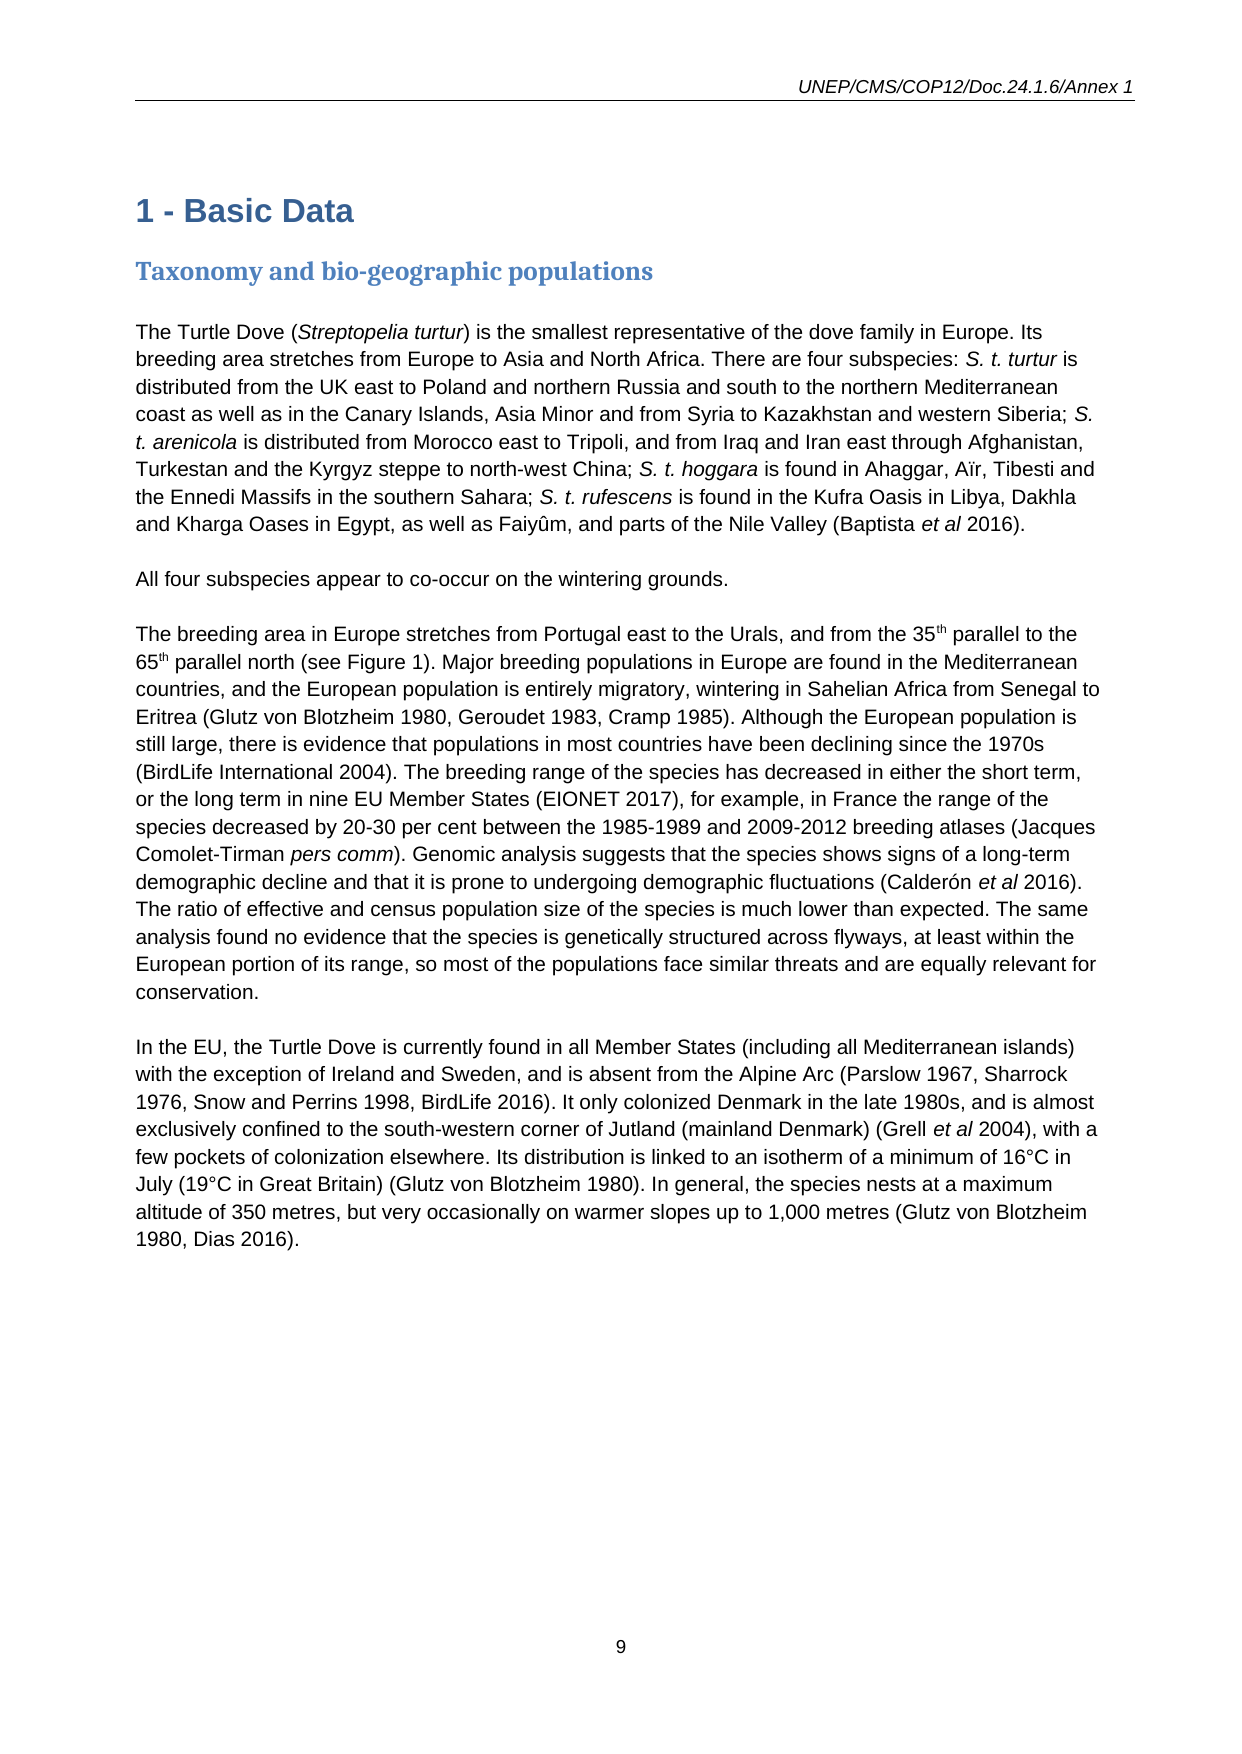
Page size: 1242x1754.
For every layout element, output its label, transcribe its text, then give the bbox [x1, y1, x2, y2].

text The Turtle Dove (Streptopelia turtur) is the smallest representative of the dove family in Europe. Its breeding area stretches from Europe to Asia and North Africa. There are four subspecies: S. t. turtur is distributed from the UK east to Poland and northern Russia and south to the northern Mediterranean coast as well as in the Canary Islands, Asia Minor and from Syria to Kazakhstan and western Siberia; S. t. arenicola is distributed from Morocco east to Tripoli, and from Iraq and Iran east through Afghanistan, Turkestan and the Kyrgyz steppe to north-west China; S. t. hoggara is found in Ahaggar, Aïr, Tibesti and the Ennedi Massifs in the southern Sahara; S. t. rufescens is found in the Kufra Oasis in Libya, Dakhla and Kharga Oases in Egypt, as well as Faiyûm, and parts of the Nile Valley (Baptista et al 2016). [135, 320, 1106, 536]
text 1 - Basic Data [135, 191, 1106, 230]
text In the EU, the Turtle Dove is currently found in all Member States (including all Mediterranean islands) with the exception of Ireland and Sweden, and is absent from the Alpine Arc (Parslow 1967, Sharrock 1976, Snow and Perrins 1998, BirdLife 2016). It only colonized Denmark in the late 1980s, and is almost exclusively confined to the south-western corner of Jutland (mainland Denmark) (Grell et al 2004), with a few pockets of colonization elsewhere. Its distribution is linked to an isotherm of a minimum of 16°C in July (19°C in Great Britain) (Glutz von Blotzheim 1980). In general, the species nests at a maximum altitude of 350 metres, but very occasionally on warmer slopes up to 1,000 metres (Glutz von Blotzheim 1980, Dias 2016). [135, 1035, 1106, 1251]
text Taxonomy and bio-geographic populations [135, 256, 1106, 288]
text The breeding area in Europe stretches from Portugal east to the Urals, and from the 35th parallel to the 65th parallel north (see Figure 1). Major breeding populations in Europe are found in the Mediterranean countries, and the European population is entirely migratory, wintering in Sahelian Africa from Senegal to Eritrea (Glutz von Blotzheim 1980, Geroudet 1983, Cramp 1985). Although the European population is still large, there is evidence that populations in most countries have been declining since the 1970s (BirdLife International 2004). The breeding range of the species has decreased in either the short term, or the long term in nine EU Member States (EIONET 2017), for example, in France the range of the species decreased by 20-30 per cent between the 1985-1989 and 2009-2012 breeding atlases (Jacques Comolet-Tirman pers comm). Genomic analysis suggests that the species shows signs of a long-term demographic decline and that it is prone to undergoing demographic fluctuations (Calderón et al 2016). The ratio of effective and census population size of the species is much lower than expected. The same analysis found no evidence that the species is genetically structured across flyways, at least within the European portion of its range, so most of the populations face similar threats and are equally relevant for conservation. [135, 622, 1106, 1004]
text All four subspecies appear to co-occur on the wintering grounds. [135, 567, 1106, 591]
